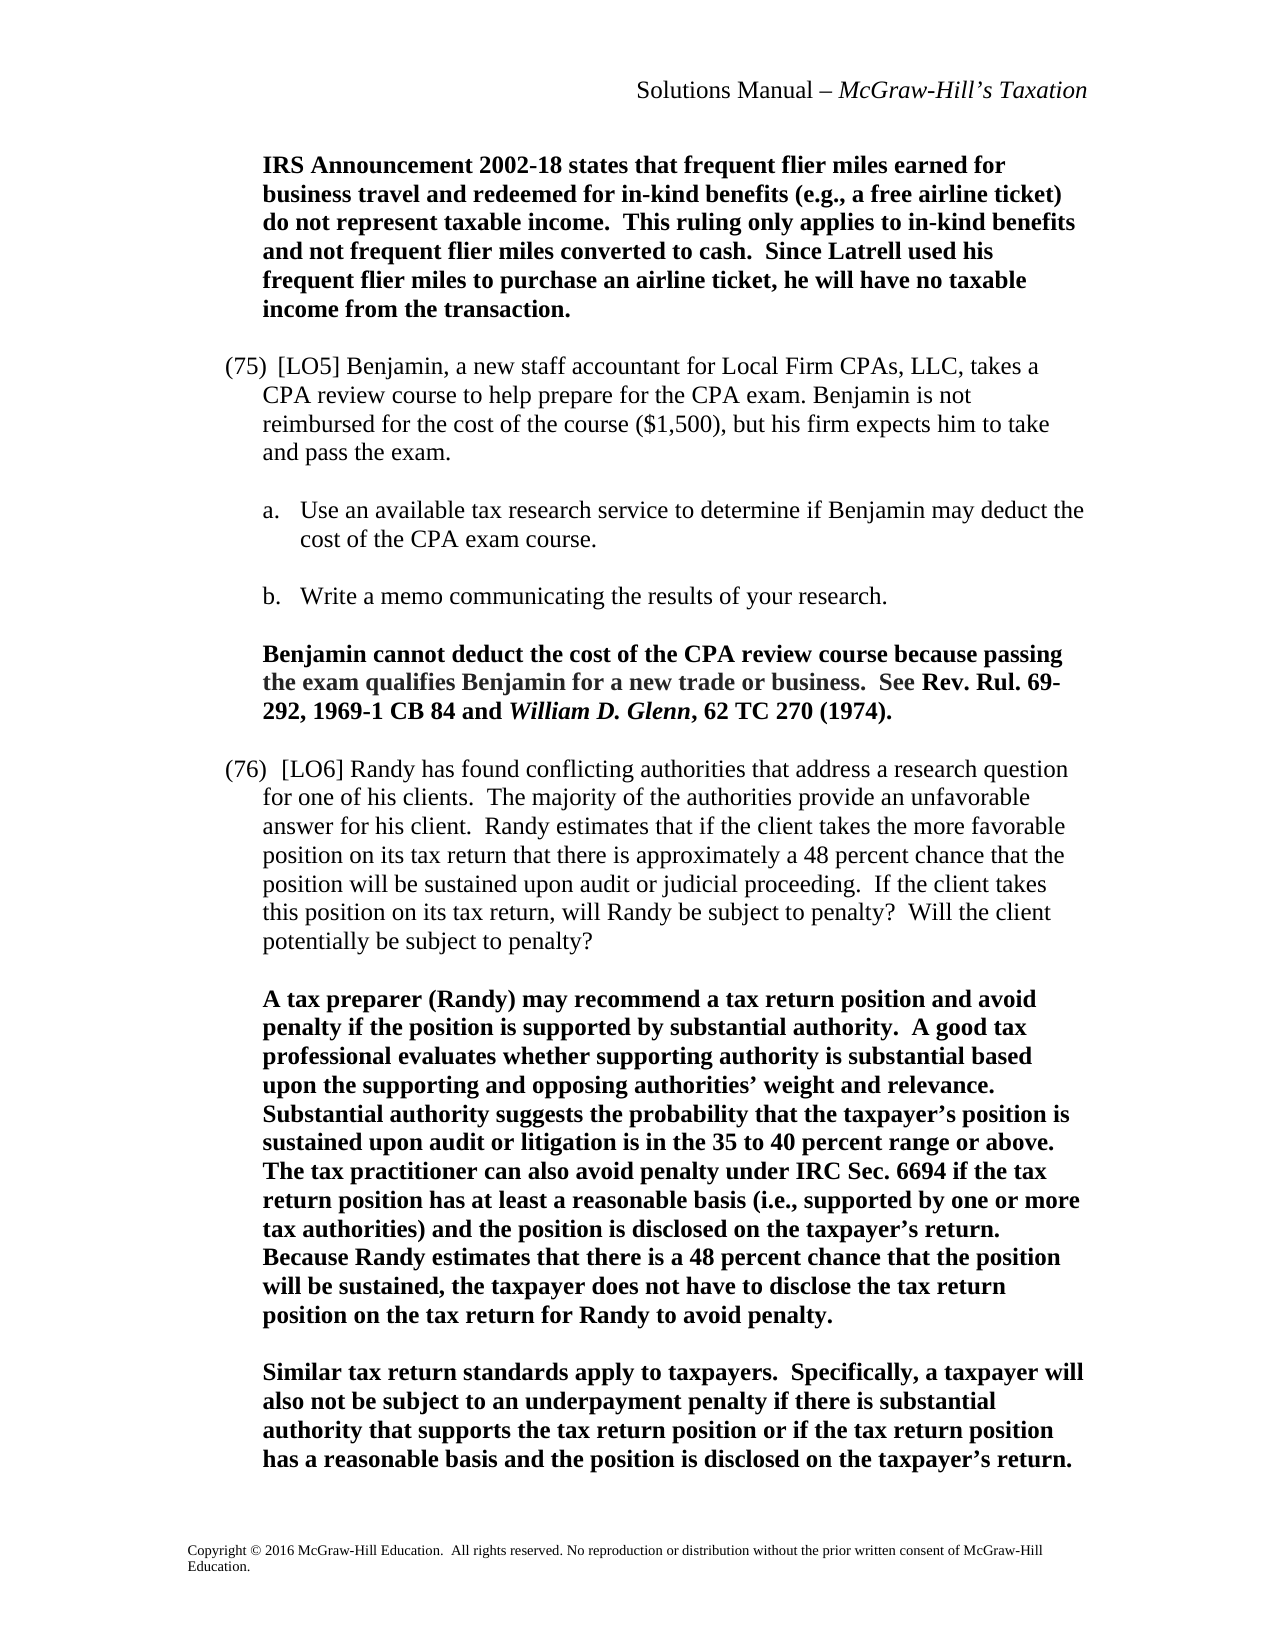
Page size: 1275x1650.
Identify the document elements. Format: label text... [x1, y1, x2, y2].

list [LO5] Benjamin, a new staff accountant for Local Firm CPAs, LLC, takes a CPA review course to help prepare for the CPA exam. Benjamin is not reimbursed for the cost of the course ($1,500), but his firm expects him to take and pass the exam. [225, 351, 1087, 466]
list Use an available tax research service to determine if Benjamin may deduct the cost of the CPA exam course. [262, 495, 1087, 581]
text IRS Announcement 2002-18 states that frequent flier miles earned for business travel and redeemed for in-kind benefits (e.g., a free airline ticket) do not represent taxable income. This ruling only applies to in-kind benefits and not frequent flier miles converted to cash. Since Latrell used his frequent flier miles to purchase an airline ticket, he will have no taxable income from the transaction. [262, 150, 1087, 322]
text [262, 984, 1087, 1472]
list Benjamin cannot deduct the cost of the CPA review course because passing the exam qualifies Benjamin for a new trade or business. See Rev. Rul. 69-292, 1969-1 CB 84 and William D. Glenn, 62 TC 270 (1974). [262, 639, 1087, 725]
list Write a memo communicating the results of your research. [262, 581, 1087, 610]
list [LO6] Randy has found conflicting authorities that address a research question for one of his clients. The majority of the authorities provide an unfavorable answer for his client. Randy estimates that if the client takes the more favorable position on its tax return that there is approximately a 48 percent chance that the position will be sustained upon audit or judicial proceeding. If the client takes this position on its tax return, will Randy be subject to penalty? Will the client potentially be subject to penalty? [225, 754, 1087, 984]
